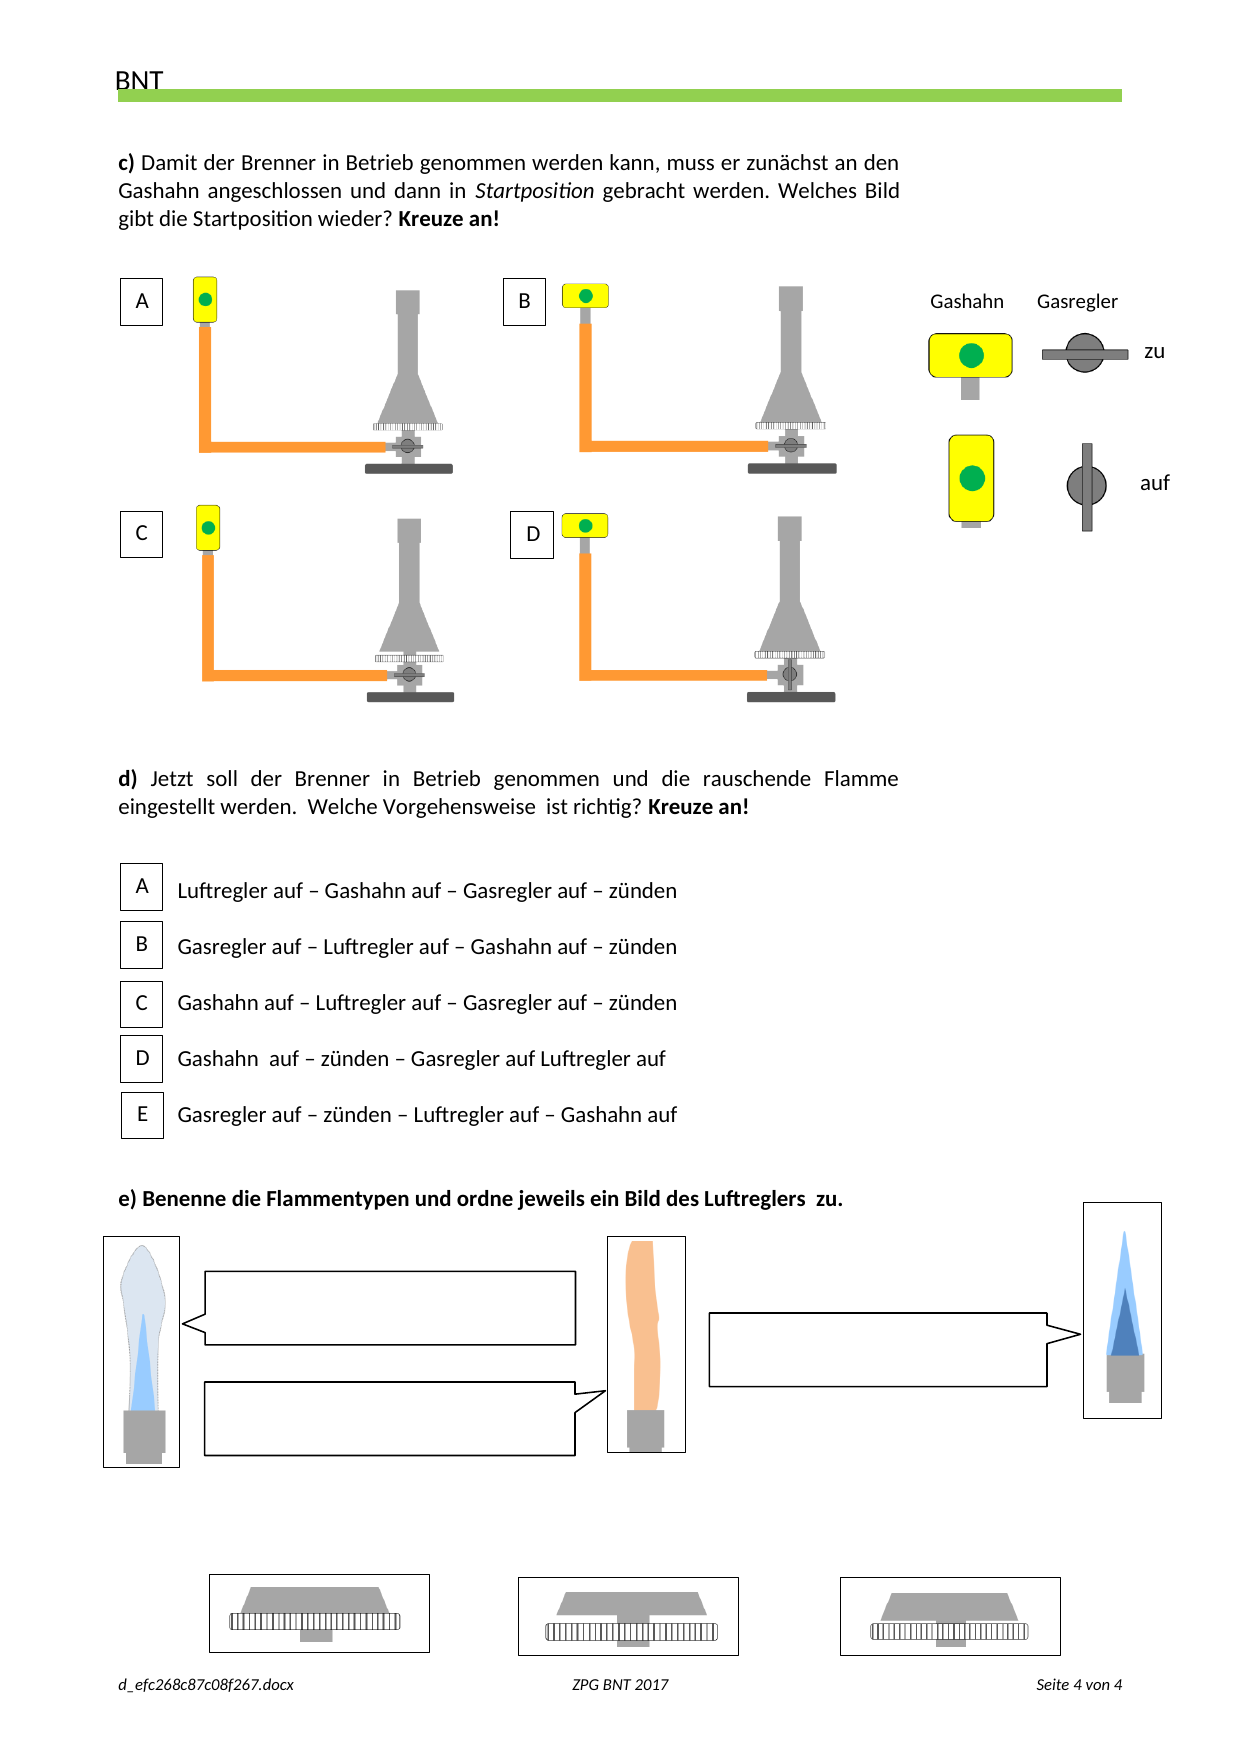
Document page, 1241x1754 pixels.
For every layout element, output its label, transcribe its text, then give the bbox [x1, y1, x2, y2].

text Gashahn auf – zünden – Gasregler auf Luftregler auf [163, 1044, 901, 1072]
text d) Jetzt soll der Brenner in Betrieb genommen und die rauschende Flamme eingestellt werden. Welche Vorgehensweise ist richtig? Kreuze an! [118, 764, 901, 820]
text Gashahn auf – Luftregler auf – Gasregler auf – zünden [163, 988, 901, 1016]
picture [849, 1593, 1040, 1647]
text e) Benenne die Flammentypen und ordne jeweils ein Bild des Luftreglers zu. [118, 1184, 901, 1212]
picture [180, 1241, 189, 1464]
picture [555, 504, 839, 705]
text Gasregler auf – Luftregler auf – Gashahn auf – zünden [163, 932, 901, 960]
picture [938, 427, 1001, 528]
picture [917, 325, 1019, 400]
text c) Damit der Brenner in Betrieb genommen werden kann, muss er zunächst an den Gashahn angeschlossen und dann in Startposition gebracht werden. Welches Bild gibt die Startposition wieder? Kreuze an! [118, 148, 901, 232]
text Luftregler auf – Gashahn auf – Gasregler auf – zünden [163, 876, 901, 904]
picture [608, 1241, 673, 1452]
picture [531, 1592, 723, 1647]
picture [1051, 430, 1122, 534]
picture [104, 1241, 179, 1464]
picture [190, 273, 453, 476]
picture [1031, 323, 1145, 379]
picture [215, 1587, 408, 1642]
text Gashahn Gasregler [930, 288, 1122, 313]
text Gasregler auf – zünden – Luftregler auf – Gashahn auf [164, 1100, 901, 1128]
picture [1095, 1224, 1152, 1403]
picture [190, 502, 459, 706]
picture [557, 279, 841, 478]
